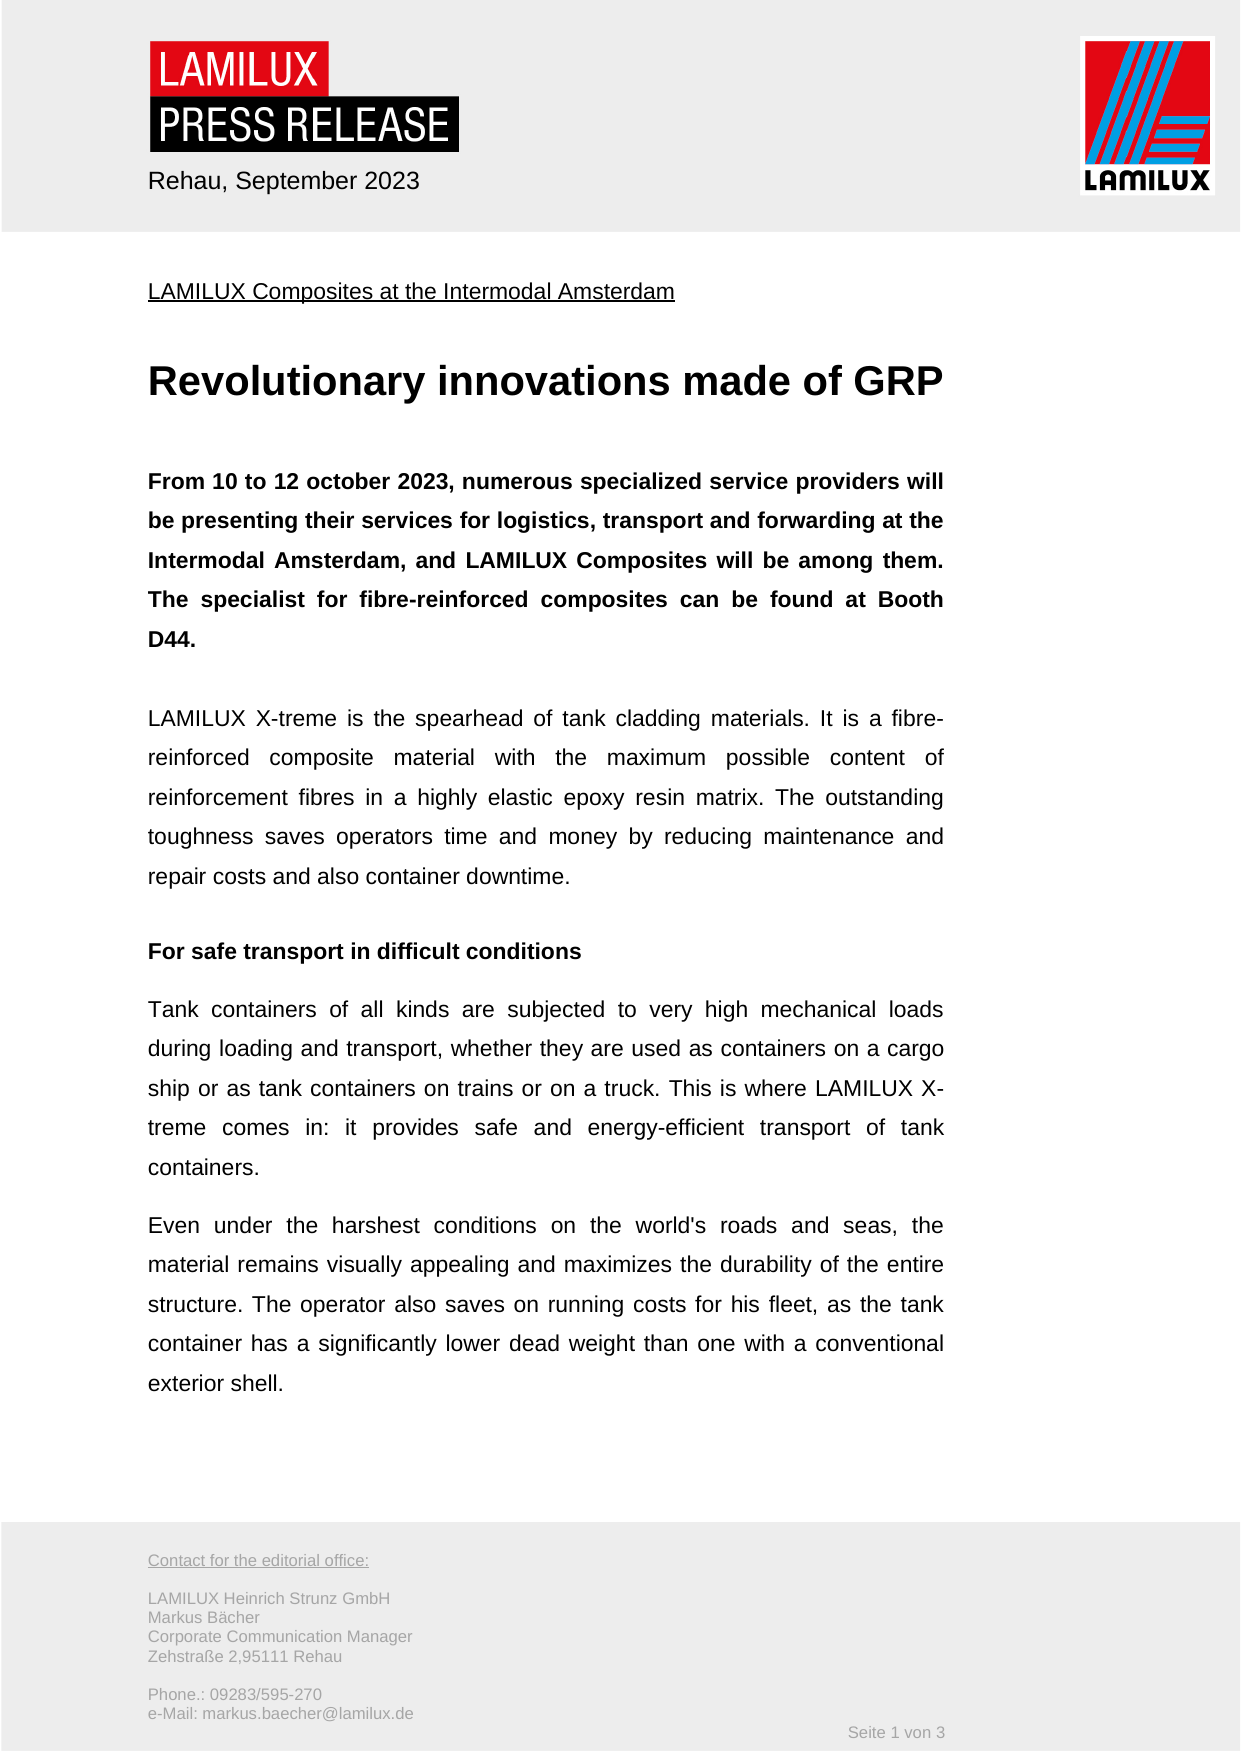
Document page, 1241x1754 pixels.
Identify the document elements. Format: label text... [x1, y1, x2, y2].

text From 10 to 12 october 2023, numerous specialized service providers will be presenting their services for logistics, transport and forwarding at the Intermodal Amsterdam, and LAMILUX Composites will be among them. The specialist for fibre-reinforced composites can be found at Booth D44. [148, 468, 945, 652]
text Revolutionary innovations made of GRP [148, 357, 945, 404]
text Tank containers of all kinds are subjected to very high mechanical loads during loading and transport, whether they are used as containers on a cargo ship or as tank containers on trains or on a truck. This is where LAMILUX X-treme comes in: it provides safe and energy-efficient transport of tank containers. [148, 996, 945, 1180]
text For safe transport in difficult conditions [148, 938, 945, 964]
text LAMILUX Composites at the Intermodal Amsterdam [148, 278, 945, 304]
picture [1, 0, 1241, 232]
text Even under the harshest conditions on the world's roads and seas, the material remains visually appealing and maximizes the durability of the entire structure. The operator also saves on running costs for his fleet, as the tank container has a significantly lower dead weight than one with a conventional exterior shell. [148, 1212, 945, 1396]
text LAMILUX X-treme is the spearhead of tank cladding materials. It is a fibre-reinforced composite material with the maximum possible content of reinforcement fibres in a highly elastic epoxy resin matrix. The outstanding toughness saves operators time and money by reducing maintenance and repair costs and also container downtime. [148, 705, 945, 889]
picture [1, 1522, 1241, 1751]
